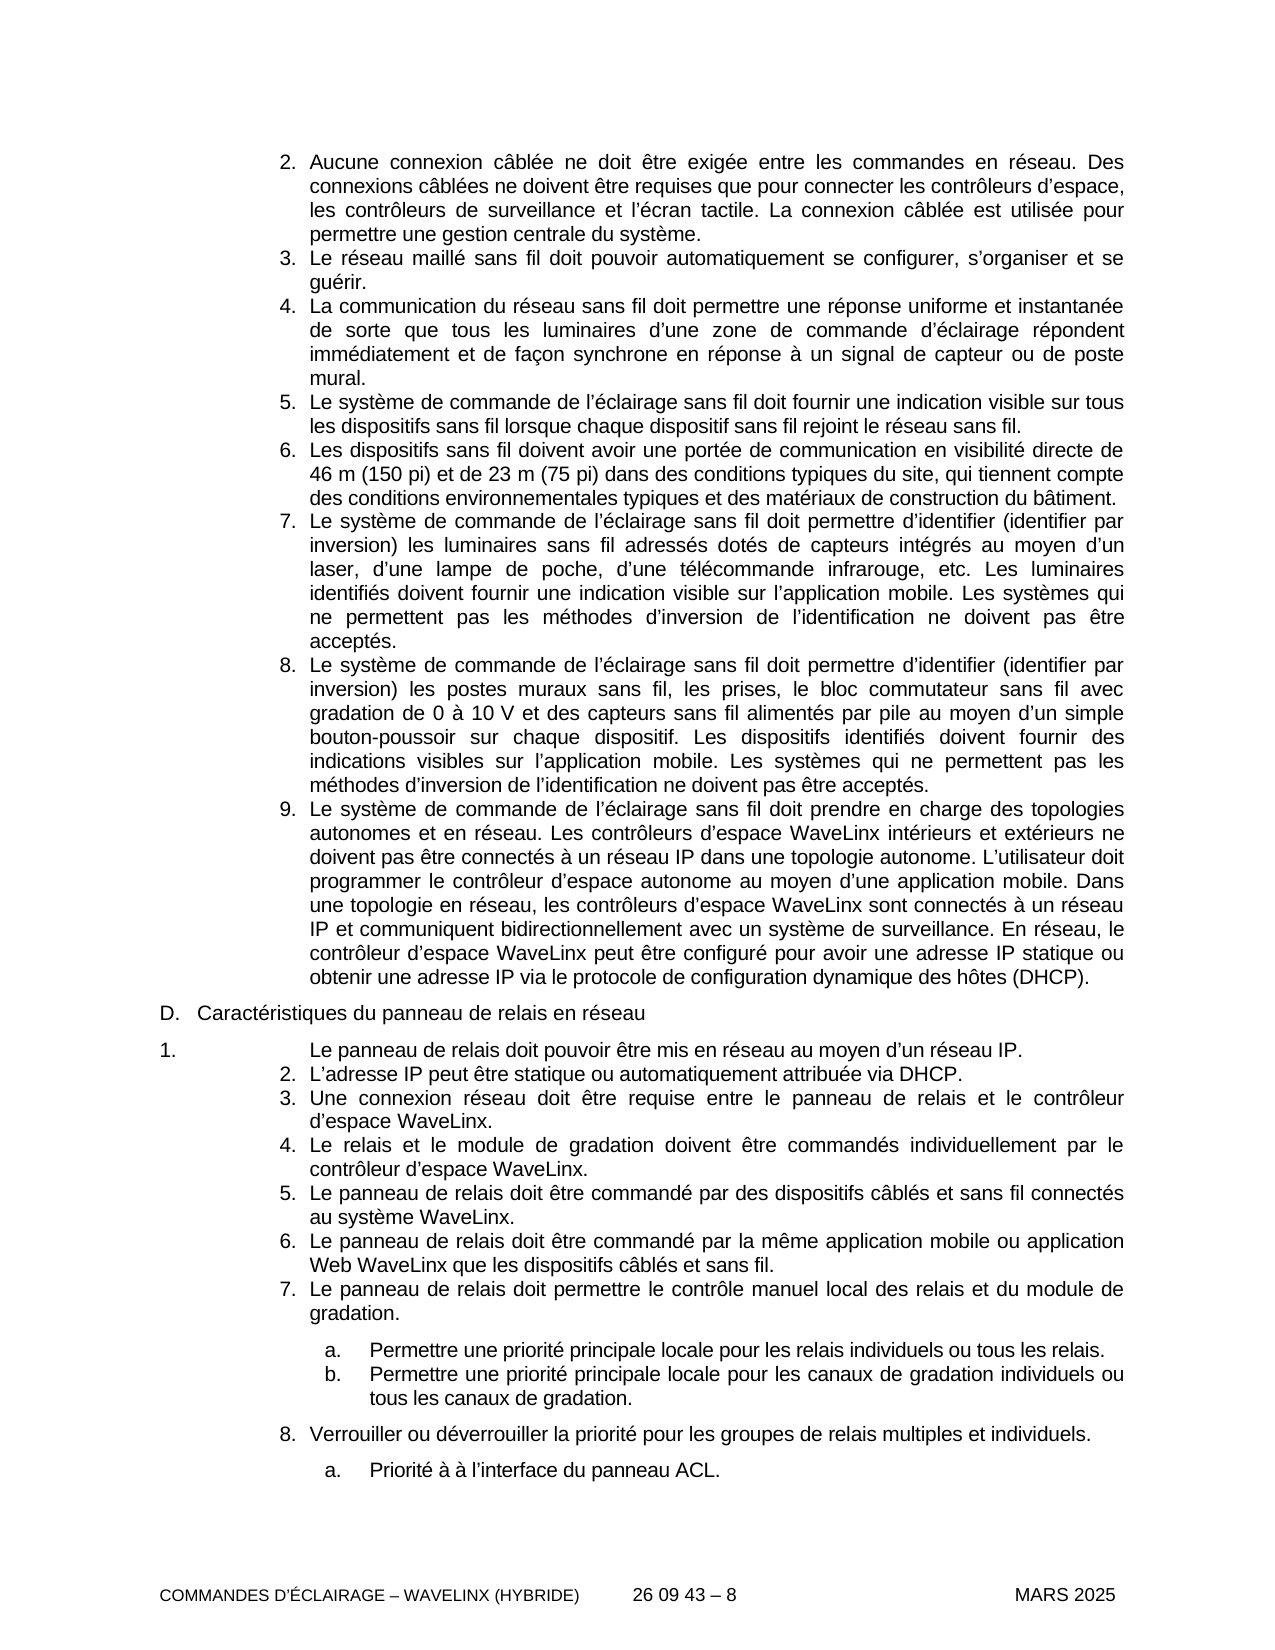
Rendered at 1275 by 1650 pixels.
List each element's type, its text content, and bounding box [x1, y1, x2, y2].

text Le relais et le module de gradation doivent être commandés individuellement par le contrôleur d’espace WaveLinx. [279, 1133, 1125, 1181]
text Le réseau maillé sans fil doit pouvoir automatiquement se configurer, s’organiser et se guérir. [279, 246, 1125, 294]
text Permettre une priorité principale locale pour les canaux de gradation individuels ou tous les canaux de gradation. [324, 1361, 1125, 1409]
list Caractéristiques du panneau de relais en réseau [159, 1001, 1125, 1025]
text Le système de commande de l’éclairage sans fil doit fournir une indication visible sur tous les dispositifs sans fil lorsque chaque dispositif sans fil rejoint le réseau sans fil. [279, 389, 1125, 437]
text La communication du réseau sans fil doit permettre une réponse uniforme et instantanée de sorte que tous les luminaires d’une zone de commande d’éclairage répondent immédiatement et de façon synchrone en réponse à un signal de capteur ou de poste mural. [279, 294, 1125, 389]
text Verrouiller ou déverrouiller la priorité pour les groupes de relais multiples et individuels. [279, 1422, 1125, 1446]
text Le panneau de relais doit être commandé par la même application mobile ou application Web WaveLinx que les dispositifs câblés et sans fil. [279, 1229, 1125, 1277]
text Une connexion réseau doit être requise entre le panneau de relais et le contrôleur d’espace WaveLinx. [279, 1085, 1125, 1133]
text Le système de commande de l’éclairage sans fil doit permettre d’identifier (identifier par inversion) les luminaires sans fil adressés dotés de capteurs intégrés au moyen d’un laser, d’une lampe de poche, d’une télécommande infrarouge, etc. Les luminaires identifiés doivent fournir une indication visible sur l’application mobile. Les systèmes qui ne permettent pas les méthodes d’inversion de l’identification ne doivent pas être acceptés. [279, 509, 1125, 653]
text L’adresse IP peut être statique ou automatiquement attribuée via DHCP. [279, 1061, 1125, 1085]
text Le panneau de relais doit permettre le contrôle manuel local des relais et du module de gradation. [279, 1277, 1125, 1325]
text Le panneau de relais doit être commandé par des dispositifs câblés et sans fil connectés au système WaveLinx. [279, 1181, 1125, 1229]
text Aucune connexion câblée ne doit être exigée entre les commandes en réseau. Des connexions câblées ne doivent être requises que pour connecter les contrôleurs d’espace, les contrôleurs de surveillance et l’écran tactile. La connexion câblée est utilisée pour permettre une gestion centrale du système. [279, 150, 1125, 246]
text Les dispositifs sans fil doivent avoir une portée de communication en visibilité directe de 46 m (150 pi) et de 23 m (75 pi) dans des conditions typiques du site, qui tiennent compte des conditions environnementales typiques et des matériaux de construction du bâtiment. [279, 437, 1125, 509]
list Permettre une priorité principale locale pour les relais individuels ou tous les relais. [324, 1337, 1125, 1361]
list Priorité à à l’interface du panneau ACL. [324, 1458, 1125, 1482]
text Le système de commande de l’éclairage sans fil doit permettre d’identifier (identifier par inversion) les postes muraux sans fil, les prises, le bloc commutateur sans fil avec gradation de 0 à 10 V et des capteurs sans fil alimentés par pile au moyen d’un simple bouton-poussoir sur chaque dispositif. Les dispositifs identifiés doivent fournir des indications visibles sur l’application mobile. Les systèmes qui ne permettent pas les méthodes d’inversion de l’identification ne doivent pas être acceptés. [279, 653, 1125, 797]
list Le panneau de relais doit pouvoir être mis en réseau au moyen d’un réseau IP. [159, 1037, 1125, 1061]
text Le système de commande de l’éclairage sans fil doit prendre en charge des topologies autonomes et en réseau. Les contrôleurs d’espace WaveLinx intérieurs et extérieurs ne doivent pas être connectés à un réseau IP dans une topologie autonome. L’utilisateur doit programmer le contrôleur d’espace autonome au moyen d’une application mobile. Dans une topologie en réseau, les contrôleurs d’espace WaveLinx sont connectés à un réseau IP et communiquent bidirectionnellement avec un système de surveillance. En réseau, le contrôleur d’espace WaveLinx peut être configuré pour avoir une adresse IP statique ou obtenir une adresse IP via le protocole de configuration dynamique des hôtes (DHCP). [279, 797, 1125, 988]
